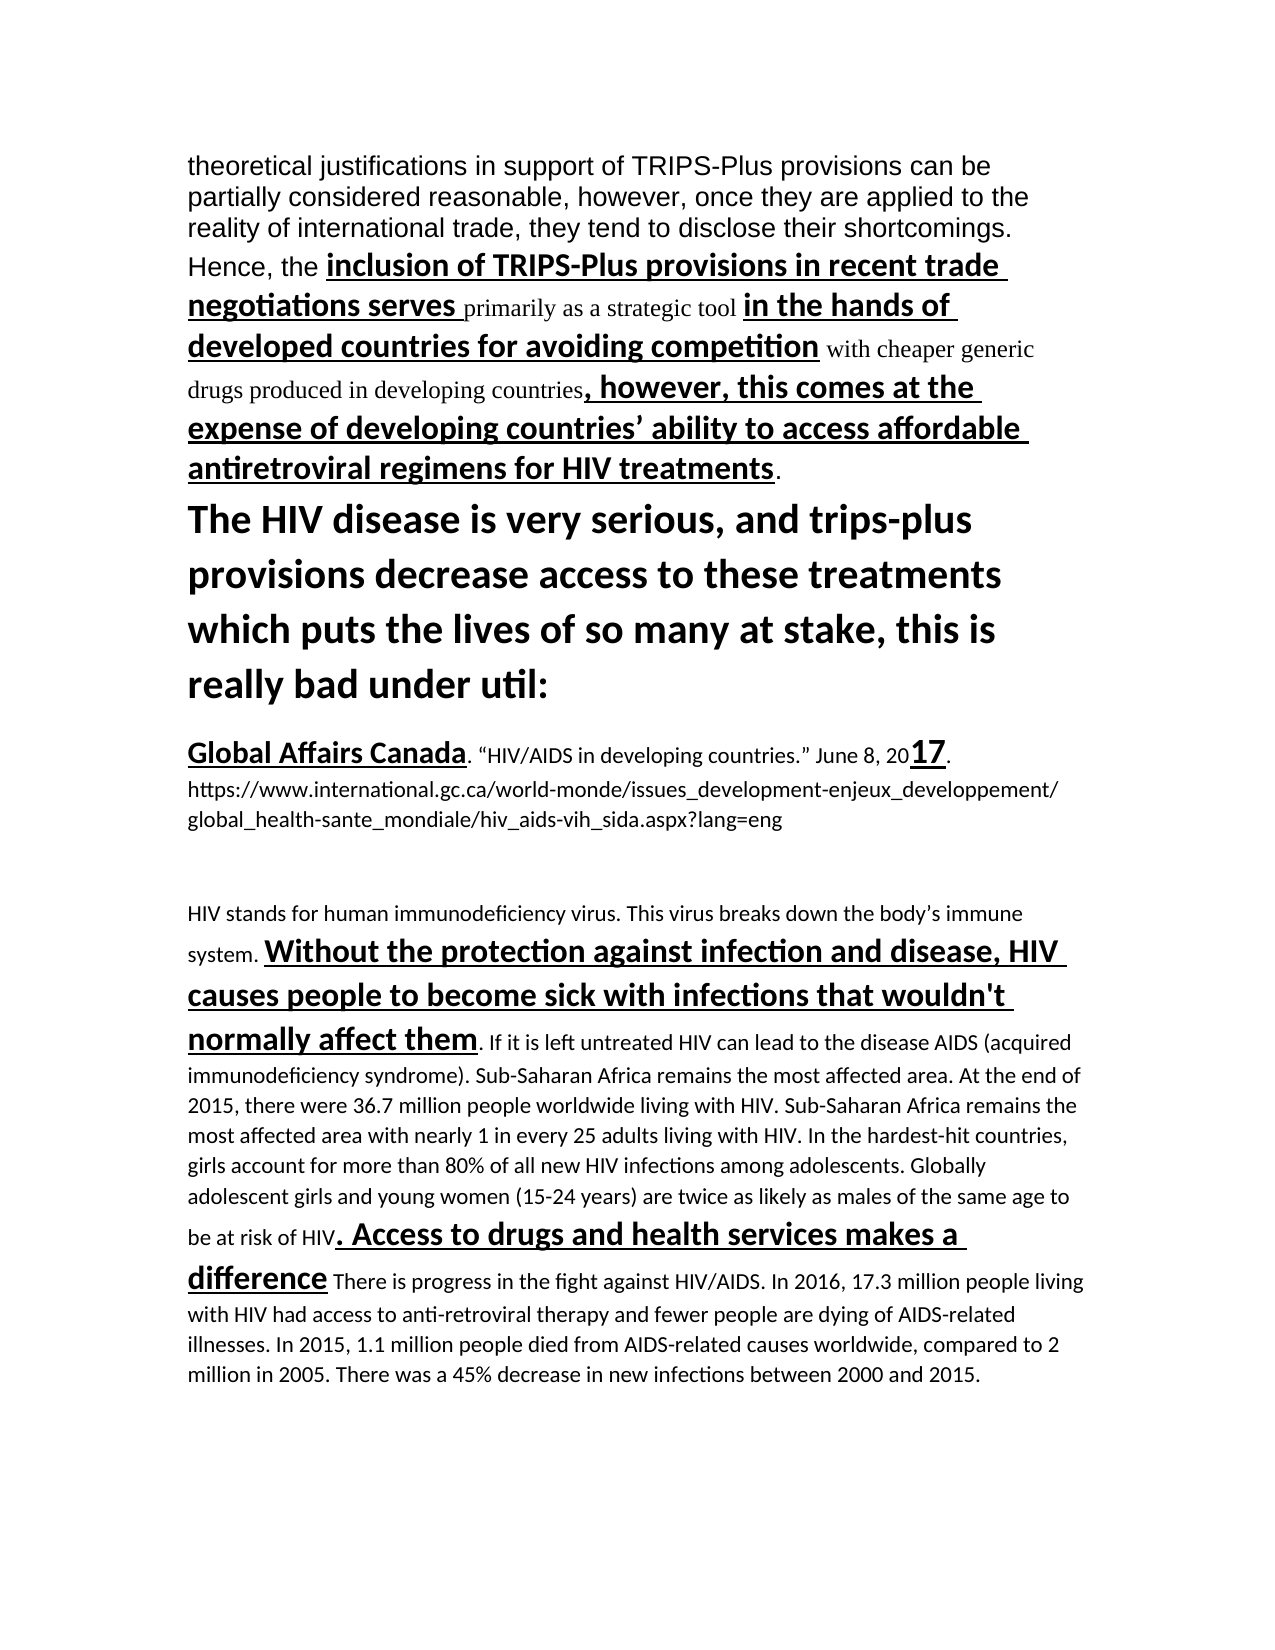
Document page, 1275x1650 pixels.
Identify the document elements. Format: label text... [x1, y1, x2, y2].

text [187, 150, 1087, 488]
text The HIV disease is very serious, and trips-plus provisions decrease access to these treatments which puts the lives of so many at stake, this is really bad under util: [187, 493, 1087, 709]
text HIV stands for human immunodeficiency virus. This virus breaks down the body’s immune system. Without the protection against infection and disease, HIV causes people to become sick with infections that wouldn't normally affect them. If it is left untreated HIV can lead to the disease AIDS (acquired immunodeficiency syndrome). Sub-Saharan Africa remains the most affected area. At the end of 2015, there were 36.7 million people worldwide living with HIV. Sub-Saharan Africa remains the most affected area with nearly 1 in every 25 adults living with HIV. In the hardest-hit countries, girls account for more than 80% of all new HIV infections among adolescents. Globally adolescent girls and young women (15-24 years) are twice as likely as males of the same age to be at risk of HIV. Access to drugs and health services makes a difference There is progress in the fight against HIV/AIDS. In 2016, 17.3 million people living with HIV had access to anti-retroviral therapy and fewer people are dying of AIDS-related illnesses. In 2015, 1.1 million people died from AIDS-related causes worldwide, compared to 2 million in 2005. There was a 45% decrease in new infections between 2000 and 2015. [187, 899, 1087, 1388]
text Global Affairs Canada. “HIV/AIDS in developing countries.” June 8, 2017. https://www.international.gc.ca/world-monde/issues_development-enjeux_developpement/global_health-sante_mondiale/hiv_aids-vih_sida.aspx?lang=eng [187, 729, 1087, 833]
